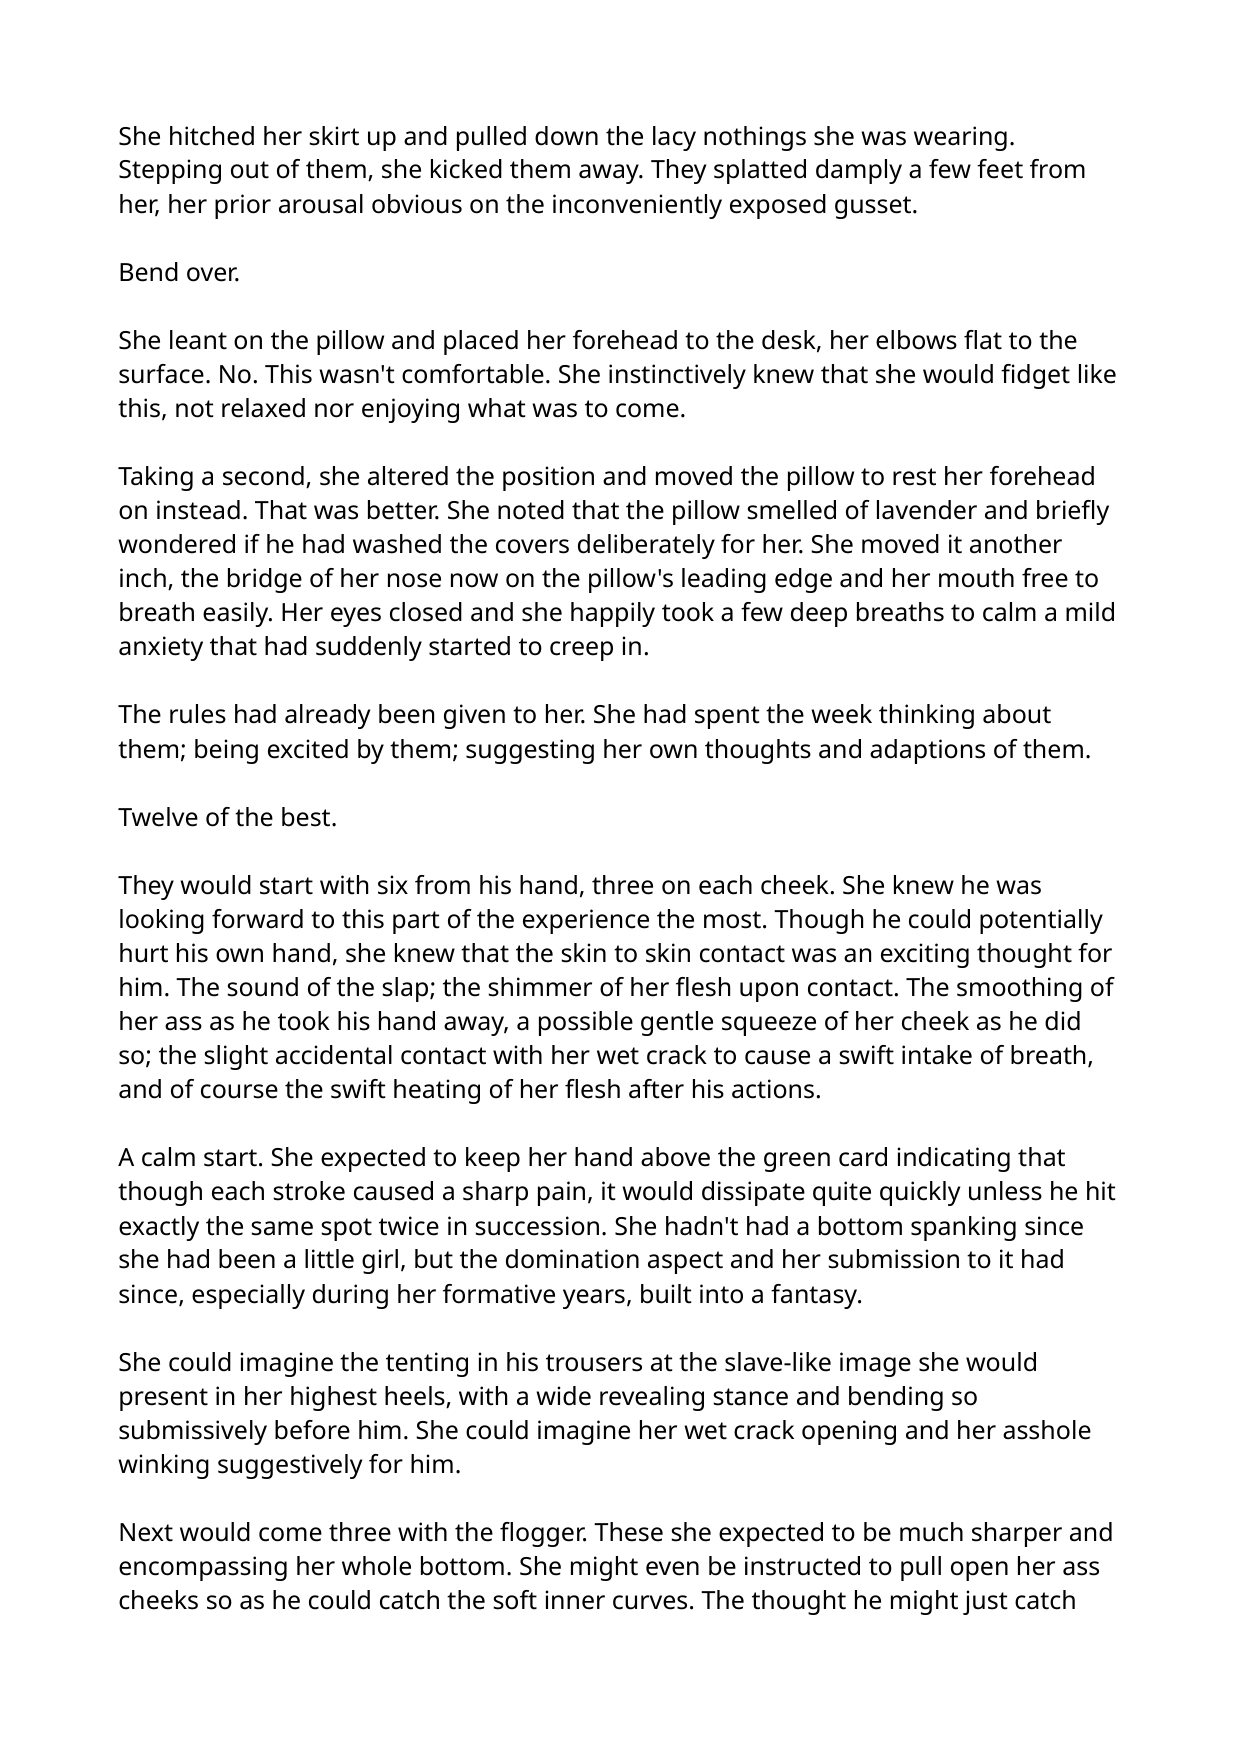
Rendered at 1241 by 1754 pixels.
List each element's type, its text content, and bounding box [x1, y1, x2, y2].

text She could imagine the tenting in his trousers at the slave-like image she would present in her highest heels, with a wide revealing stance and bending so submissively before him. She could imagine her wet crack opening and her asshole winking suggestively for him. [118, 1344, 1122, 1481]
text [118, 1515, 1122, 1617]
text A calm start. She expected to keep her hand above the green card indicating that though each stroke caused a sharp pain, it would dissipate quite quickly unless he hit exactly the same spot twice in succession. She hadn't had a bottom spanking since she had been a little girl, but the domination aspect and her submission to it had since, especially during her formative years, built into a fantasy. [118, 1140, 1122, 1310]
text She leant on the pillow and placed her forehead to the desk, her elbows flat to the surface. No. This wasn't comfortable. She instinctively knew that she would fidget like this, not relaxed nor enjoying what was to come. [118, 322, 1122, 425]
text Taking a second, she altered the position and moved the pillow to rest her forehead on instead. That was better. She noted that the pillow smelled of lavender and briefly wondered if he had washed the covers deliberately for her. She moved it another inch, the bridge of her nose now on the pillow's leading edge and her mouth free to breath easily. Her eyes closed and she happily took a few deep breaths to calm a mild anxiety that had suddenly started to creep in. [118, 459, 1122, 663]
text Bend over. [118, 254, 1122, 288]
text The rules had already been given to her. She had spent the week thinking about them; being excited by them; suggesting her own thoughts and adaptions of them. [118, 697, 1122, 765]
text Twelve of the best. [118, 799, 1122, 833]
text She hitched her skirt up and pulled down the lacy nothings she was wearing. Stepping out of them, she kicked them away. They splatted damply a few feet from her, her prior arousal obvious on the inconveniently exposed gusset. [118, 118, 1122, 220]
text They would start with six from his hand, three on each cheek. She knew he was looking forward to this part of the experience the most. Though he could potentially hurt his own hand, she knew that the skin to skin contact was an exciting thought for him. The sound of the slap; the shimmer of her flesh upon contact. The smoothing of her ass as he took his hand away, a possible gentle squeeze of her cheek as he did so; the slight accidental contact with her wet crack to cause a swift intake of breath, and of course the swift heating of her flesh after his actions. [118, 867, 1122, 1106]
